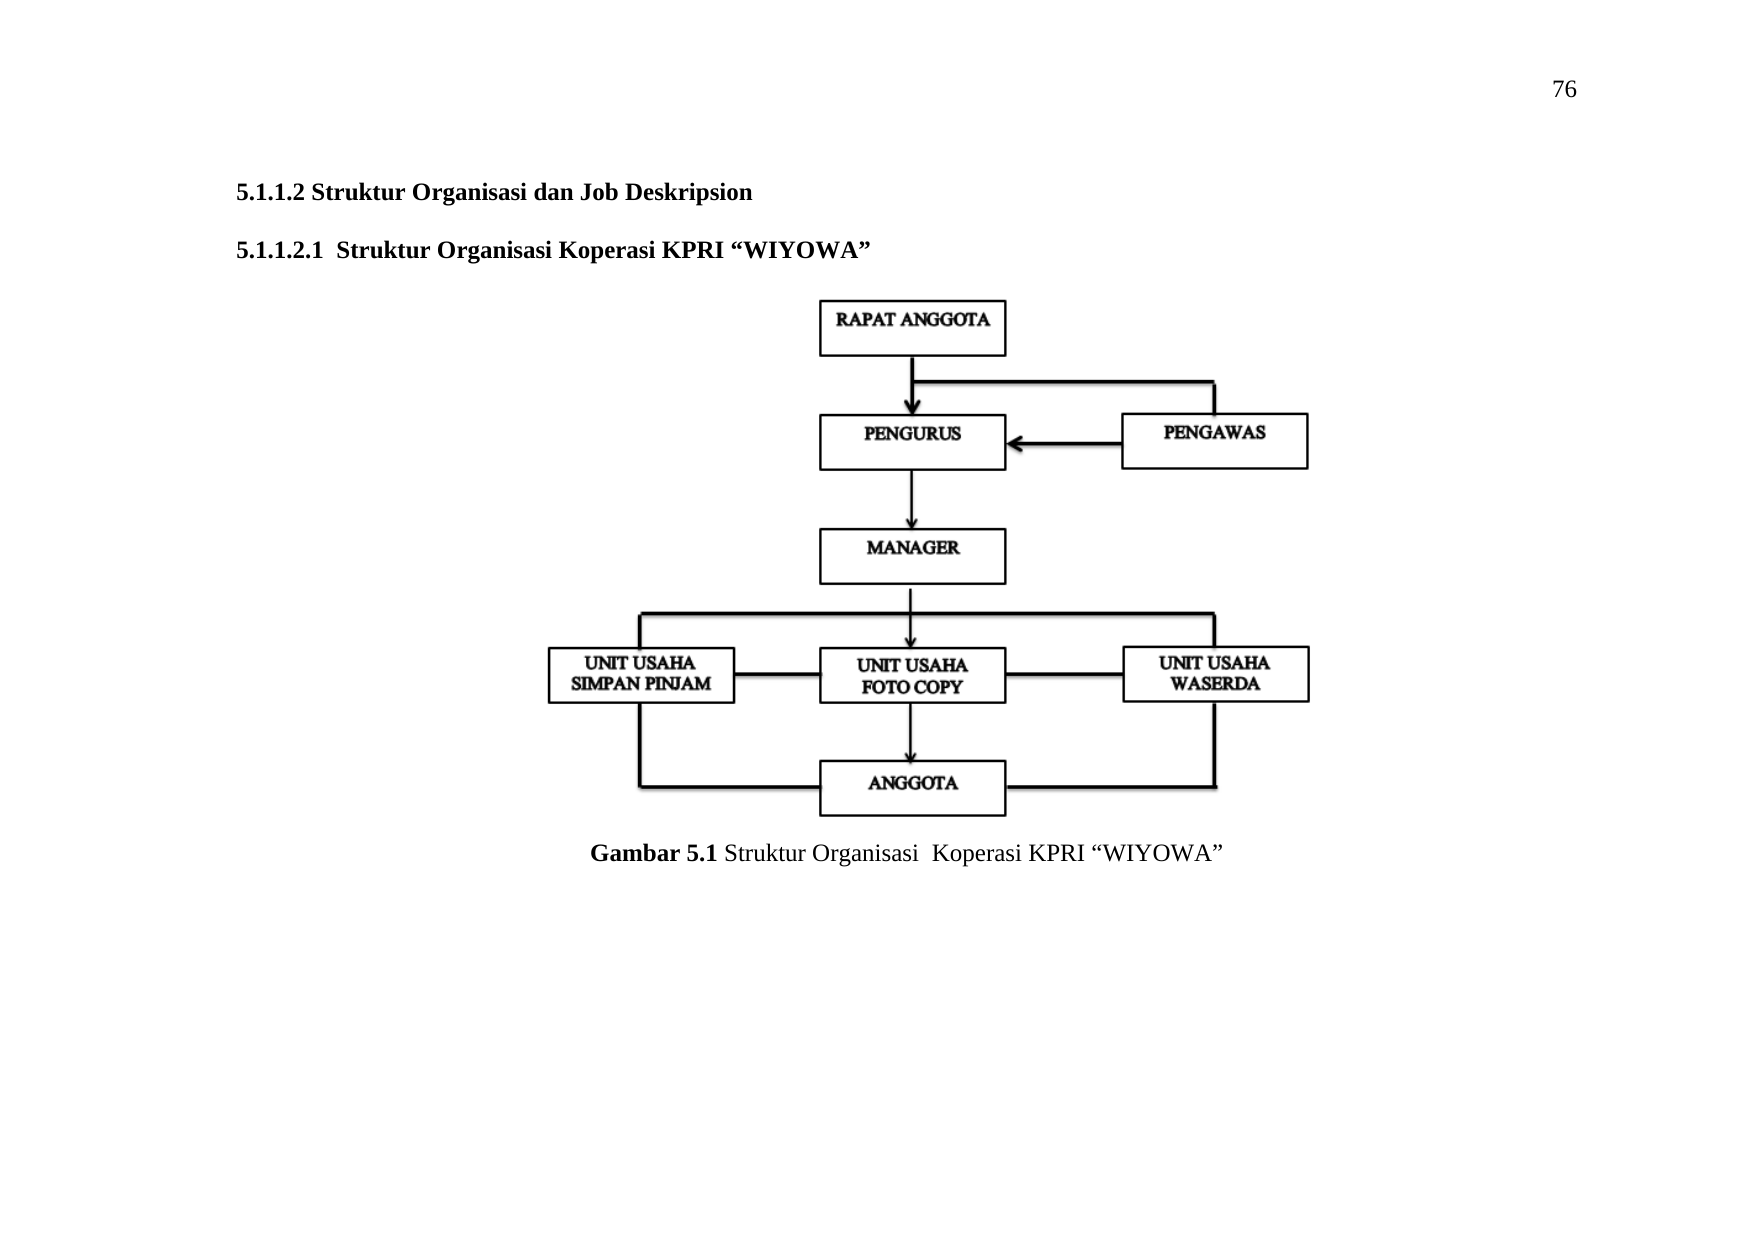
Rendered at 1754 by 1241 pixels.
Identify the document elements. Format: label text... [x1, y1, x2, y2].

text Gambar 5.1 Struktur Organisasi Koperasi KPRI “WIYOWA” [236, 838, 1577, 867]
subtitle 5.1.1.2 Struktur Organisasi dan Job Deskripsion [236, 177, 1577, 206]
subtitle 5.1.1.2.1 Struktur Organisasi Koperasi KPRI “WIYOWA” [236, 235, 1577, 263]
picture [511, 289, 1347, 829]
